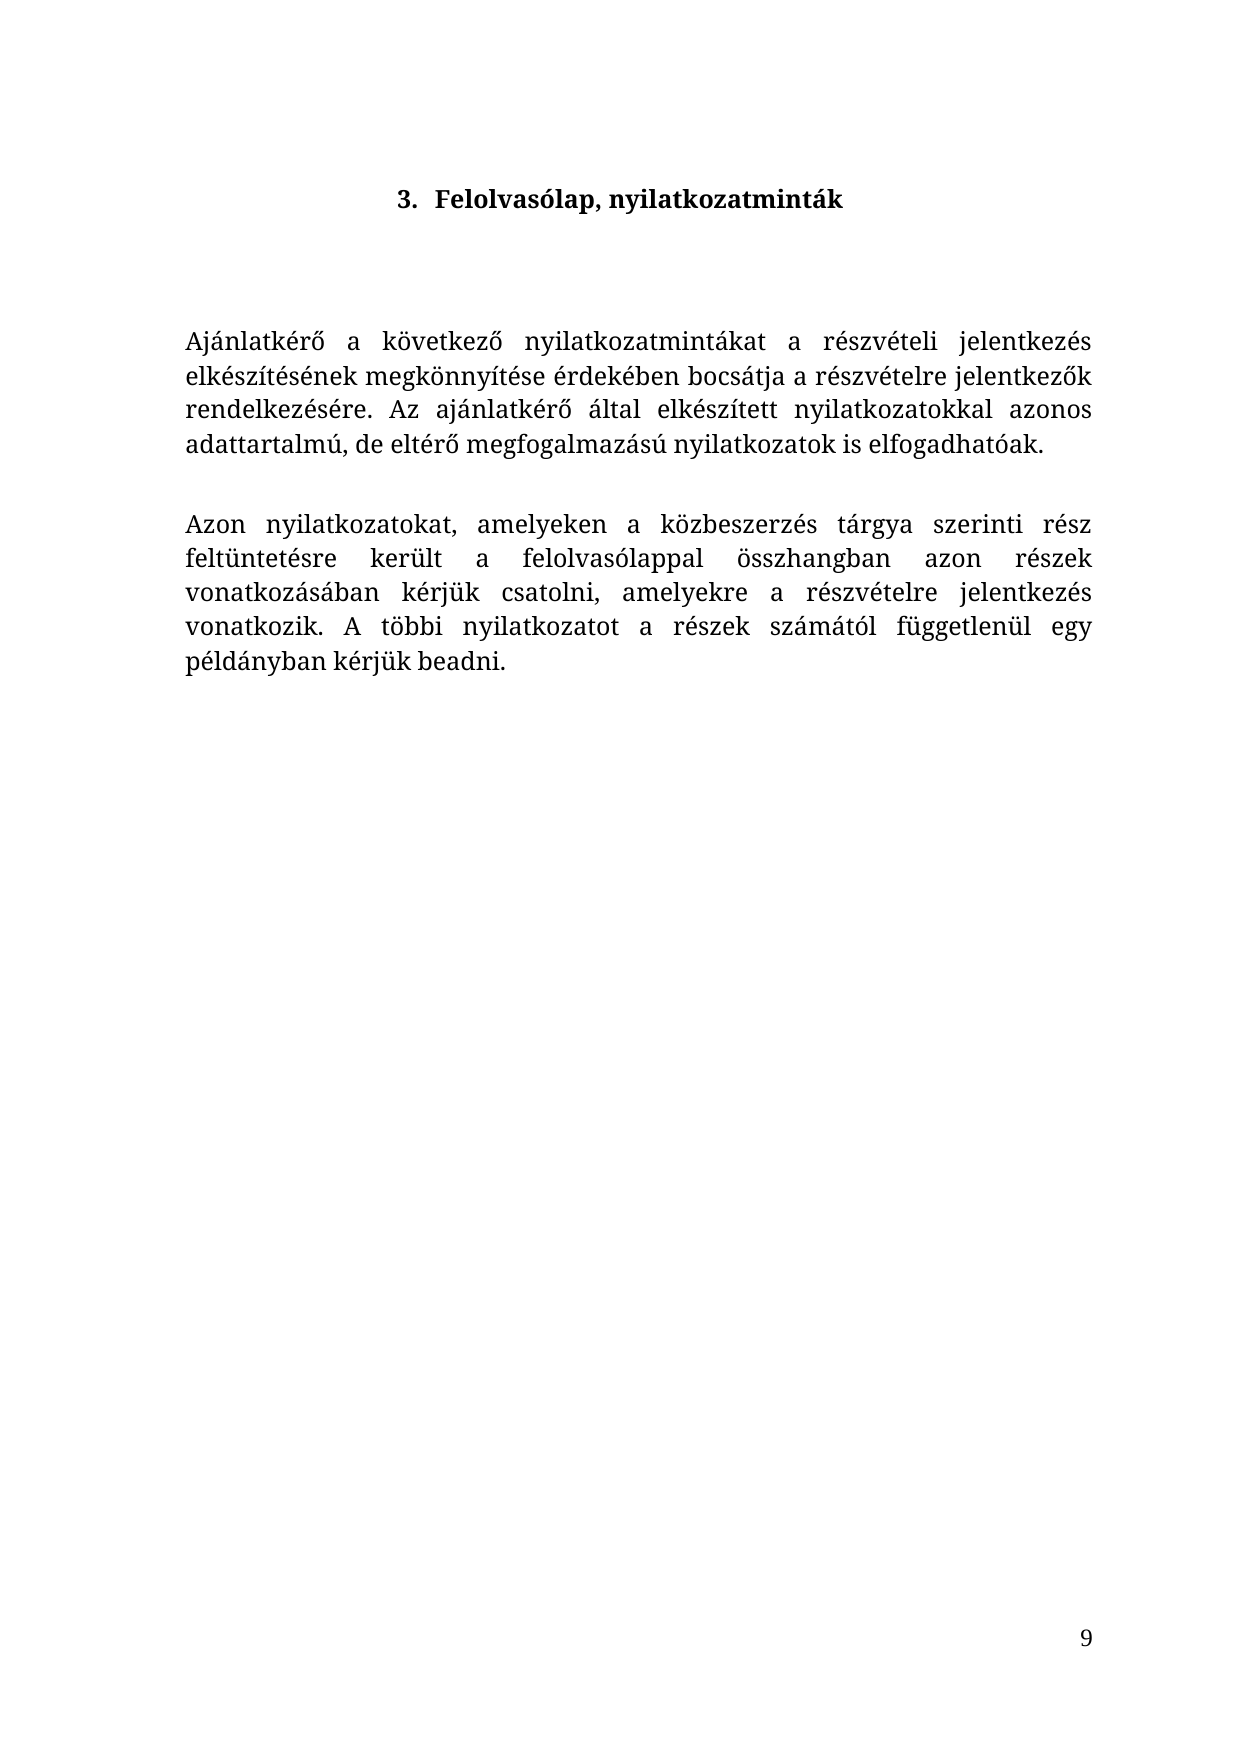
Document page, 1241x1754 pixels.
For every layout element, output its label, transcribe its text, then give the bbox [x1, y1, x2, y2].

subtitle Felolvasólap, nyilatkozatminták [148, 182, 1093, 216]
text Azon nyilatkozatokat, amelyeken a közbeszerzés tárgya szerinti rész feltüntetésre került a felolvasólappal összhangban azon részek vonatkozásában kérjük csatolni, amelyekre a részvételre jelentkezés vonatkozik. A többi nyilatkozatot a részek számától függetlenül egy példányban kérjük beadni. [185, 507, 1093, 677]
text Ajánlatkérő a következő nyilatkozatmintákat a részvételi jelentkezés elkészítésének megkönnyítése érdekében bocsátja a részvételre jelentkezők rendelkezésére. Az ajánlatkérő által elkészített nyilatkozatokkal azonos adattartalmú, de eltérő megfogalmazású nyilatkozatok is elfogadhatóak. [185, 324, 1093, 460]
